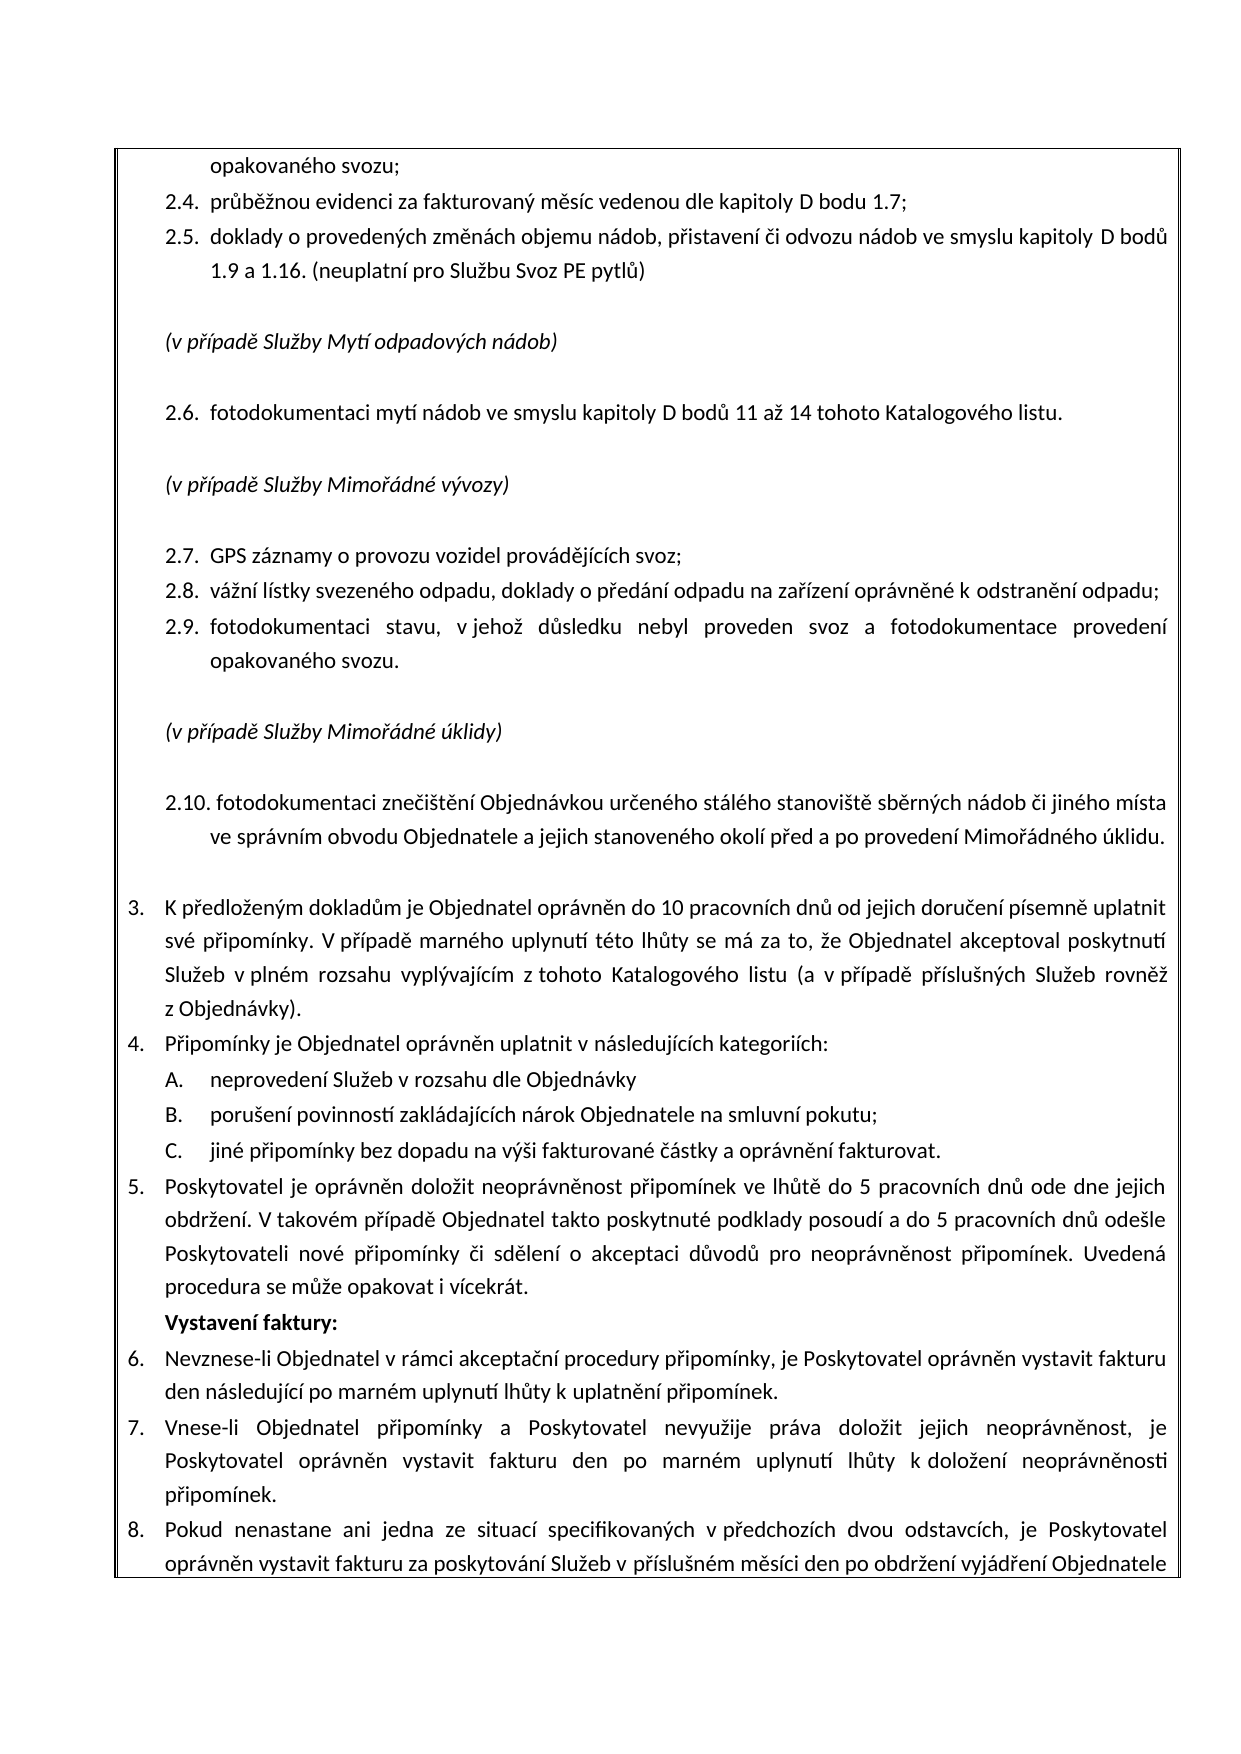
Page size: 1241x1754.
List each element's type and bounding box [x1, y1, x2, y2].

table_cell [118, 149, 1178, 1577]
